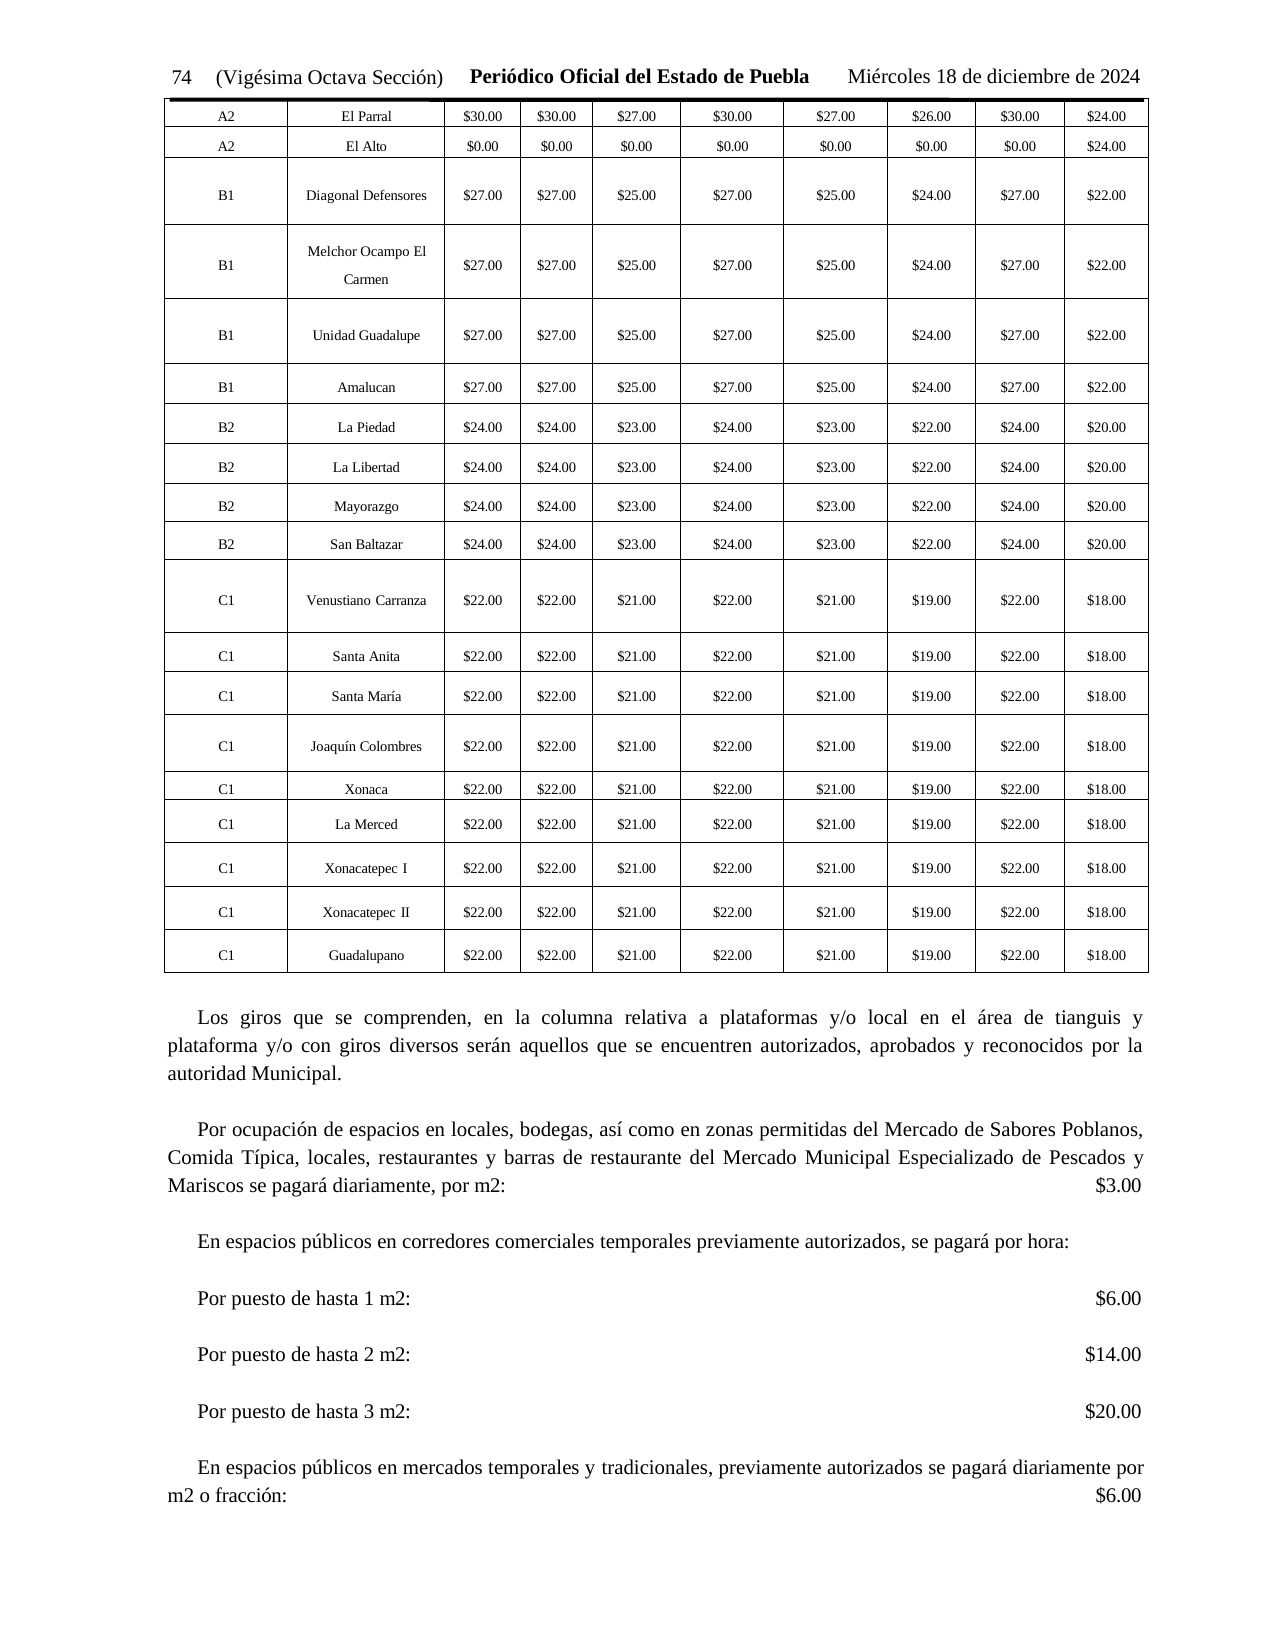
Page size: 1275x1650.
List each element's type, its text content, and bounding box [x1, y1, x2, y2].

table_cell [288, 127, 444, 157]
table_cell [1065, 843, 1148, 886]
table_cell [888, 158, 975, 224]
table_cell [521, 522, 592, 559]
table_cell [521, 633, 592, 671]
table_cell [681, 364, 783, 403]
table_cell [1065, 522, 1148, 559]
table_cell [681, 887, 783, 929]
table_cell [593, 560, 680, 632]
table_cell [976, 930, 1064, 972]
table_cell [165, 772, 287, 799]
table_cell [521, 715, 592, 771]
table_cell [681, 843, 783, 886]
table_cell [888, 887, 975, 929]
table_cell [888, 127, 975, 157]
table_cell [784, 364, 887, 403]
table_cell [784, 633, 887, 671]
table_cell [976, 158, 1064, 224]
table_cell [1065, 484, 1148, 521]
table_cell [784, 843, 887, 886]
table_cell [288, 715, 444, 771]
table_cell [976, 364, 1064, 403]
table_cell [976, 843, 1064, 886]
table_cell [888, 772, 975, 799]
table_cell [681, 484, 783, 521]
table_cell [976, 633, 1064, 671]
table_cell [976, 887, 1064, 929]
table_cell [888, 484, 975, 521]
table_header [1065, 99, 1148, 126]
text Por puesto de hasta 1 m2: $6.00 [197, 1286, 1162, 1310]
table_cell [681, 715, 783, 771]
text Por puesto de hasta 3 m2: $20.00 [197, 1398, 1162, 1423]
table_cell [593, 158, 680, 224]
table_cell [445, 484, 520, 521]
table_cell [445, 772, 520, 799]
text Por puesto de hasta 2 m2: $14.00 [197, 1342, 1162, 1366]
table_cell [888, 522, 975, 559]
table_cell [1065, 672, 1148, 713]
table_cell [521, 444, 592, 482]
text Por ocupación de espacios en locales, bodegas, así como en zonas permitidas del Mercado de Sabores Poblanos, Comida Típica, locales, restaurantes y barras de restaurante del Mercado Municipal Especializado de Pescados y Mariscos se pagará diariamente, por m2: $3.00 [167, 1117, 1145, 1197]
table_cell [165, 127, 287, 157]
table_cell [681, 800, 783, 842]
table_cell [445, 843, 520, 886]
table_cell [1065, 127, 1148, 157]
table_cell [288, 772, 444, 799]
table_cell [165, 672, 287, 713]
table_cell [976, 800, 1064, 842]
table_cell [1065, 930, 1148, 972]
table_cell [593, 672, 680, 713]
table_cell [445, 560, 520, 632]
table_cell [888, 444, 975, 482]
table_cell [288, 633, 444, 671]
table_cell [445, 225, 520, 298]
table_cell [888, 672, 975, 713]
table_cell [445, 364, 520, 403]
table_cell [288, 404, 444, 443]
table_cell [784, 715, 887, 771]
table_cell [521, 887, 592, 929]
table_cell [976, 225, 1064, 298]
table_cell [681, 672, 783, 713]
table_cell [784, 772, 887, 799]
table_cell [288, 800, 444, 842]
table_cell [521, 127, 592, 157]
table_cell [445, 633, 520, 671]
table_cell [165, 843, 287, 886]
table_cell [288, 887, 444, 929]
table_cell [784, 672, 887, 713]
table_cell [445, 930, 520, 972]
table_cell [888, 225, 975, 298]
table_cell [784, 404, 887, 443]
text En espacios públicos en corredores comerciales temporales previamente autorizados, se pagará por hora: [197, 1229, 1162, 1253]
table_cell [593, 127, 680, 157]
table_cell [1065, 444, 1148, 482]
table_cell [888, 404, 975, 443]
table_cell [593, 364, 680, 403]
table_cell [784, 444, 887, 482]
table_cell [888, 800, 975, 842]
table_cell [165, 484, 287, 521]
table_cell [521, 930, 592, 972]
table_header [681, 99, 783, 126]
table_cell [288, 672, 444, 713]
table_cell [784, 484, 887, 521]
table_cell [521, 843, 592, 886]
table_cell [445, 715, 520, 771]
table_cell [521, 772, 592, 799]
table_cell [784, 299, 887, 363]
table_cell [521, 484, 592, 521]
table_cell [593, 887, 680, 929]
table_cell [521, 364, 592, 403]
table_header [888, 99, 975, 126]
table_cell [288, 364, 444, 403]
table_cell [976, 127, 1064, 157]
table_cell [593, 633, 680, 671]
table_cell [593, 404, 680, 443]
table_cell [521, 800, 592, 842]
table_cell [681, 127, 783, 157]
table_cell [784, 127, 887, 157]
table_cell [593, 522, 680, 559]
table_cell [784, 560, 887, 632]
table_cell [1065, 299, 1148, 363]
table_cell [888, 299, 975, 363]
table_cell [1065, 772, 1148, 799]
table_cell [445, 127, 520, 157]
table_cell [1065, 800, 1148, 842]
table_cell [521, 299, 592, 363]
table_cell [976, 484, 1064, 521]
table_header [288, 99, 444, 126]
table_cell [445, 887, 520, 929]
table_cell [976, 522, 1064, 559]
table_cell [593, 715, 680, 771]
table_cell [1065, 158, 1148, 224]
text Los giros que se comprenden, en la columna relativa a plataformas y/o local en el área de tianguis y plataforma y/o con giros diversos serán aquellos que se encuentren autorizados, aprobados y reconocidos por la autoridad Municipal. [167, 1005, 1143, 1085]
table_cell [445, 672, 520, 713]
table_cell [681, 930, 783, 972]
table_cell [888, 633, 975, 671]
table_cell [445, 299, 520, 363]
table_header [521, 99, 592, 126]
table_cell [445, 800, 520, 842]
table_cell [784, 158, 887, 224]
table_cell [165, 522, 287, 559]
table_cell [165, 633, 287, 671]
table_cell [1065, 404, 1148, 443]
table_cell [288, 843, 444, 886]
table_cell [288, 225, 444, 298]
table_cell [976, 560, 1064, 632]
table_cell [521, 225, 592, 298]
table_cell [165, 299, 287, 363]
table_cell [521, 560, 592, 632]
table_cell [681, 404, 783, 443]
text En espacios públicos en mercados temporales y tradicionales, previamente autorizados se pagará diariamente por m2 o fracción: $6.00 [167, 1455, 1144, 1507]
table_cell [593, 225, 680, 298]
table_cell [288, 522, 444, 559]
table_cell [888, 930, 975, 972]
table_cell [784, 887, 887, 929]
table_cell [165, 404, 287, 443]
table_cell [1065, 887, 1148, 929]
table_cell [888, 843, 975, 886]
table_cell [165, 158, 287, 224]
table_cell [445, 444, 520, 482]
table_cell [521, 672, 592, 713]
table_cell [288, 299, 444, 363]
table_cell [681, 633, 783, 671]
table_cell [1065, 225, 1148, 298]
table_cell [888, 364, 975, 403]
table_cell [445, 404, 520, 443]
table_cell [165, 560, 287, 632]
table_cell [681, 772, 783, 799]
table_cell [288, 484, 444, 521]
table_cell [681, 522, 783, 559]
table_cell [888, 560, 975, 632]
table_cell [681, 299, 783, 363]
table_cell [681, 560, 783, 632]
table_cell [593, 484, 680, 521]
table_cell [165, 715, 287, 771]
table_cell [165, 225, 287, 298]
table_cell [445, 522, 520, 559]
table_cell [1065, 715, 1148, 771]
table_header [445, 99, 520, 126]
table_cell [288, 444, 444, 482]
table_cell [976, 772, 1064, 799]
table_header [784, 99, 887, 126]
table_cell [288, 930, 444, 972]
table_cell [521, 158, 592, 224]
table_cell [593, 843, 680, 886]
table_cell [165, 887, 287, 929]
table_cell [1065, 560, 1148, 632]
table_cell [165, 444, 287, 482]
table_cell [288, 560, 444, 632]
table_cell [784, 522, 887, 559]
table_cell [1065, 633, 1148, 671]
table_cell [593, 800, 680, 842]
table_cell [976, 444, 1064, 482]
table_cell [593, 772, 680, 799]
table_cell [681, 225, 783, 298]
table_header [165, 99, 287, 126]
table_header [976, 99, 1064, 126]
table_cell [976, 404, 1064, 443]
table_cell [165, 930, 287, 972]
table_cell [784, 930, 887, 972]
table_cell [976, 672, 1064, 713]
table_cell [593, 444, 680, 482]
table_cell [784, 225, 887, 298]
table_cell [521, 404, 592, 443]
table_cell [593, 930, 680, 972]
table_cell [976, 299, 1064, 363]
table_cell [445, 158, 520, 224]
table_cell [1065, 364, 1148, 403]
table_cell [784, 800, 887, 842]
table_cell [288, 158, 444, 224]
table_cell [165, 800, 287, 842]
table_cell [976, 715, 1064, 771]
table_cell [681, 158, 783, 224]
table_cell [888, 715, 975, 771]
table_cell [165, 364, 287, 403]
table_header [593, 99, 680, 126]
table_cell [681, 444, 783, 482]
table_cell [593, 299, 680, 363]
